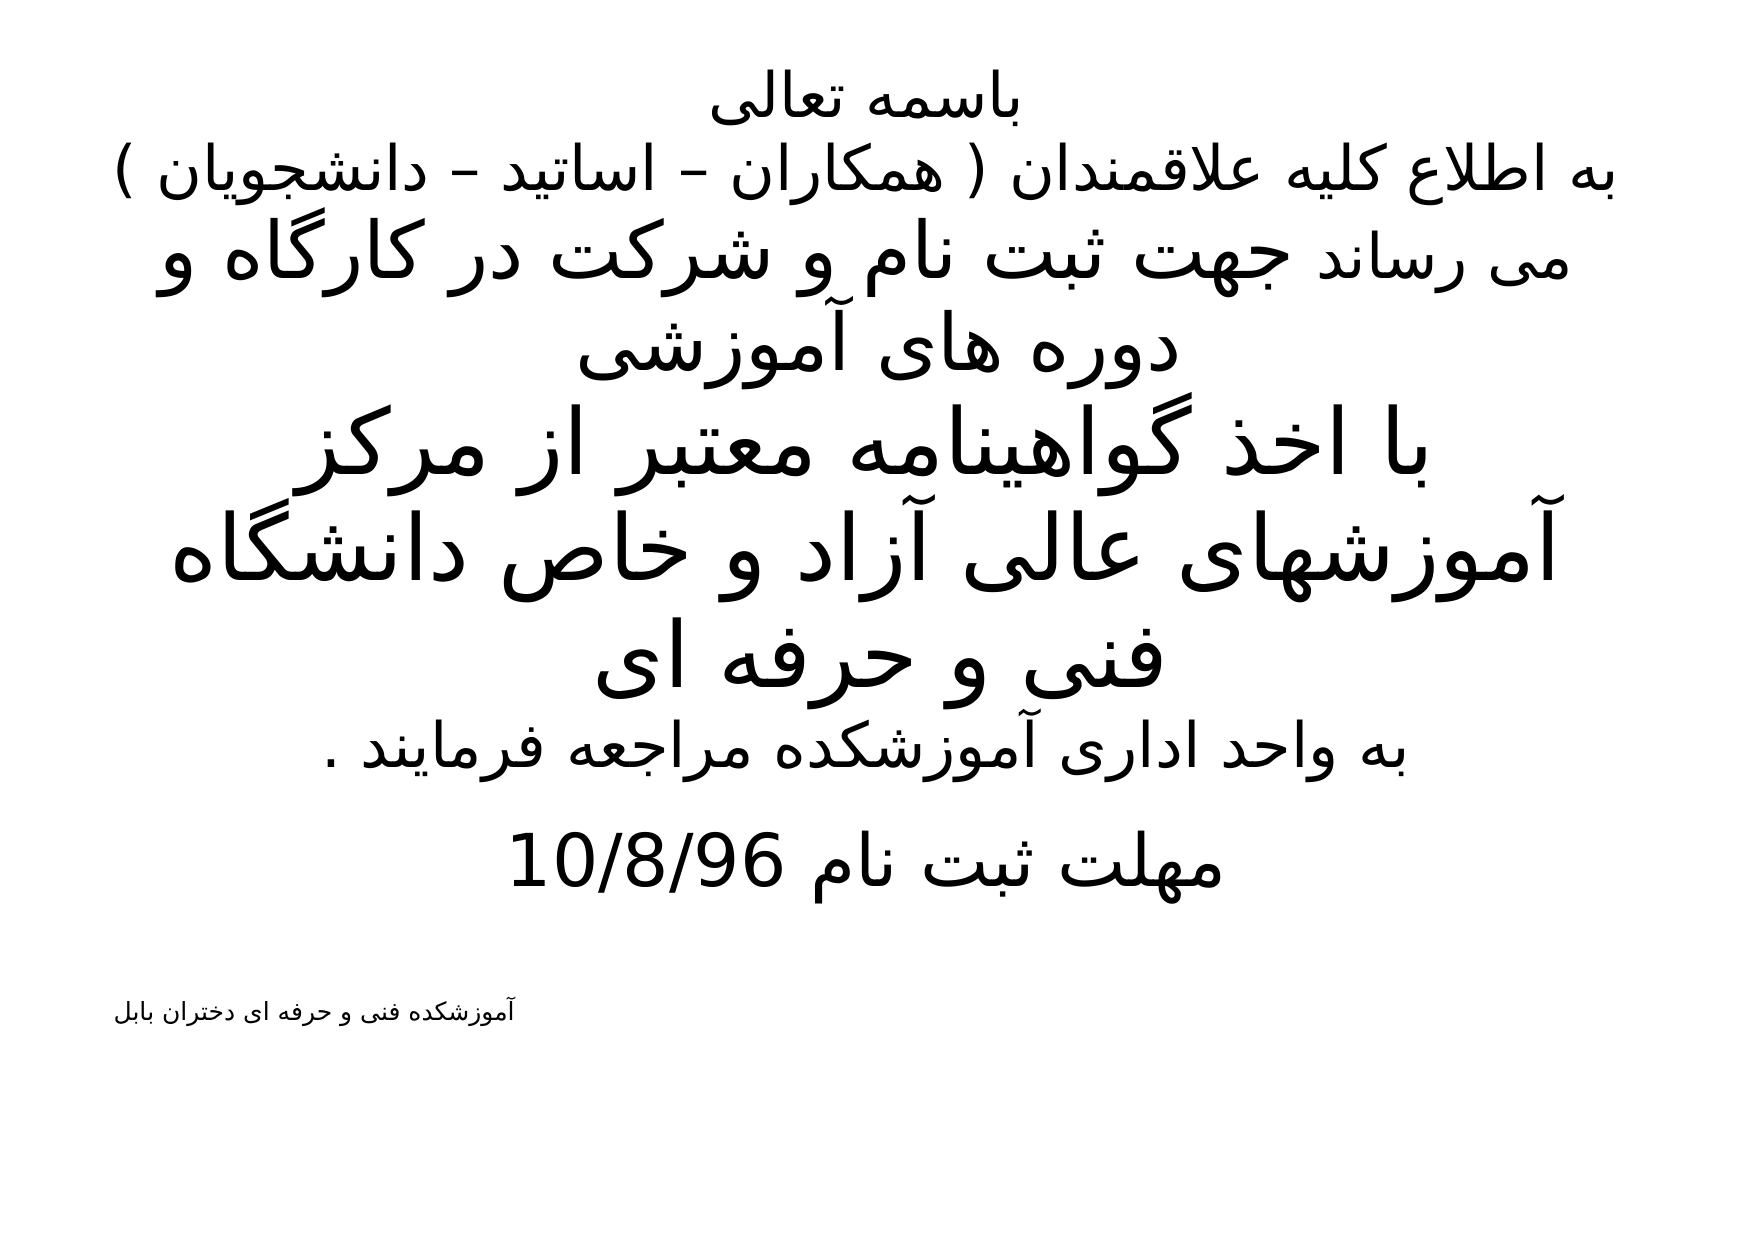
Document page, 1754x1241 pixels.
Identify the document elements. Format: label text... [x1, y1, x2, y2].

text باسمه تعالی [106, 59, 1627, 132]
text به واحد اداری آموزشکده مراجعه فرمایند . [106, 709, 1627, 782]
text به اطلاع کلیه علاقمندان ( همکاران – اساتید – دانشجویان ) می رساند جهت ثبت نام و شرکت در کارگاه و دوره های آموزشی [106, 132, 1627, 389]
text مهلت ثبت نام 10/8/96 [106, 818, 1627, 903]
text آموزشکده فنی و حرفه ای دختران بابل [106, 997, 1627, 1026]
text با اخذ گواهینامه معتبر از مرکز آموزشهای عالی آزاد و خاص دانشگاه فنی و حرفه ای [106, 389, 1627, 709]
